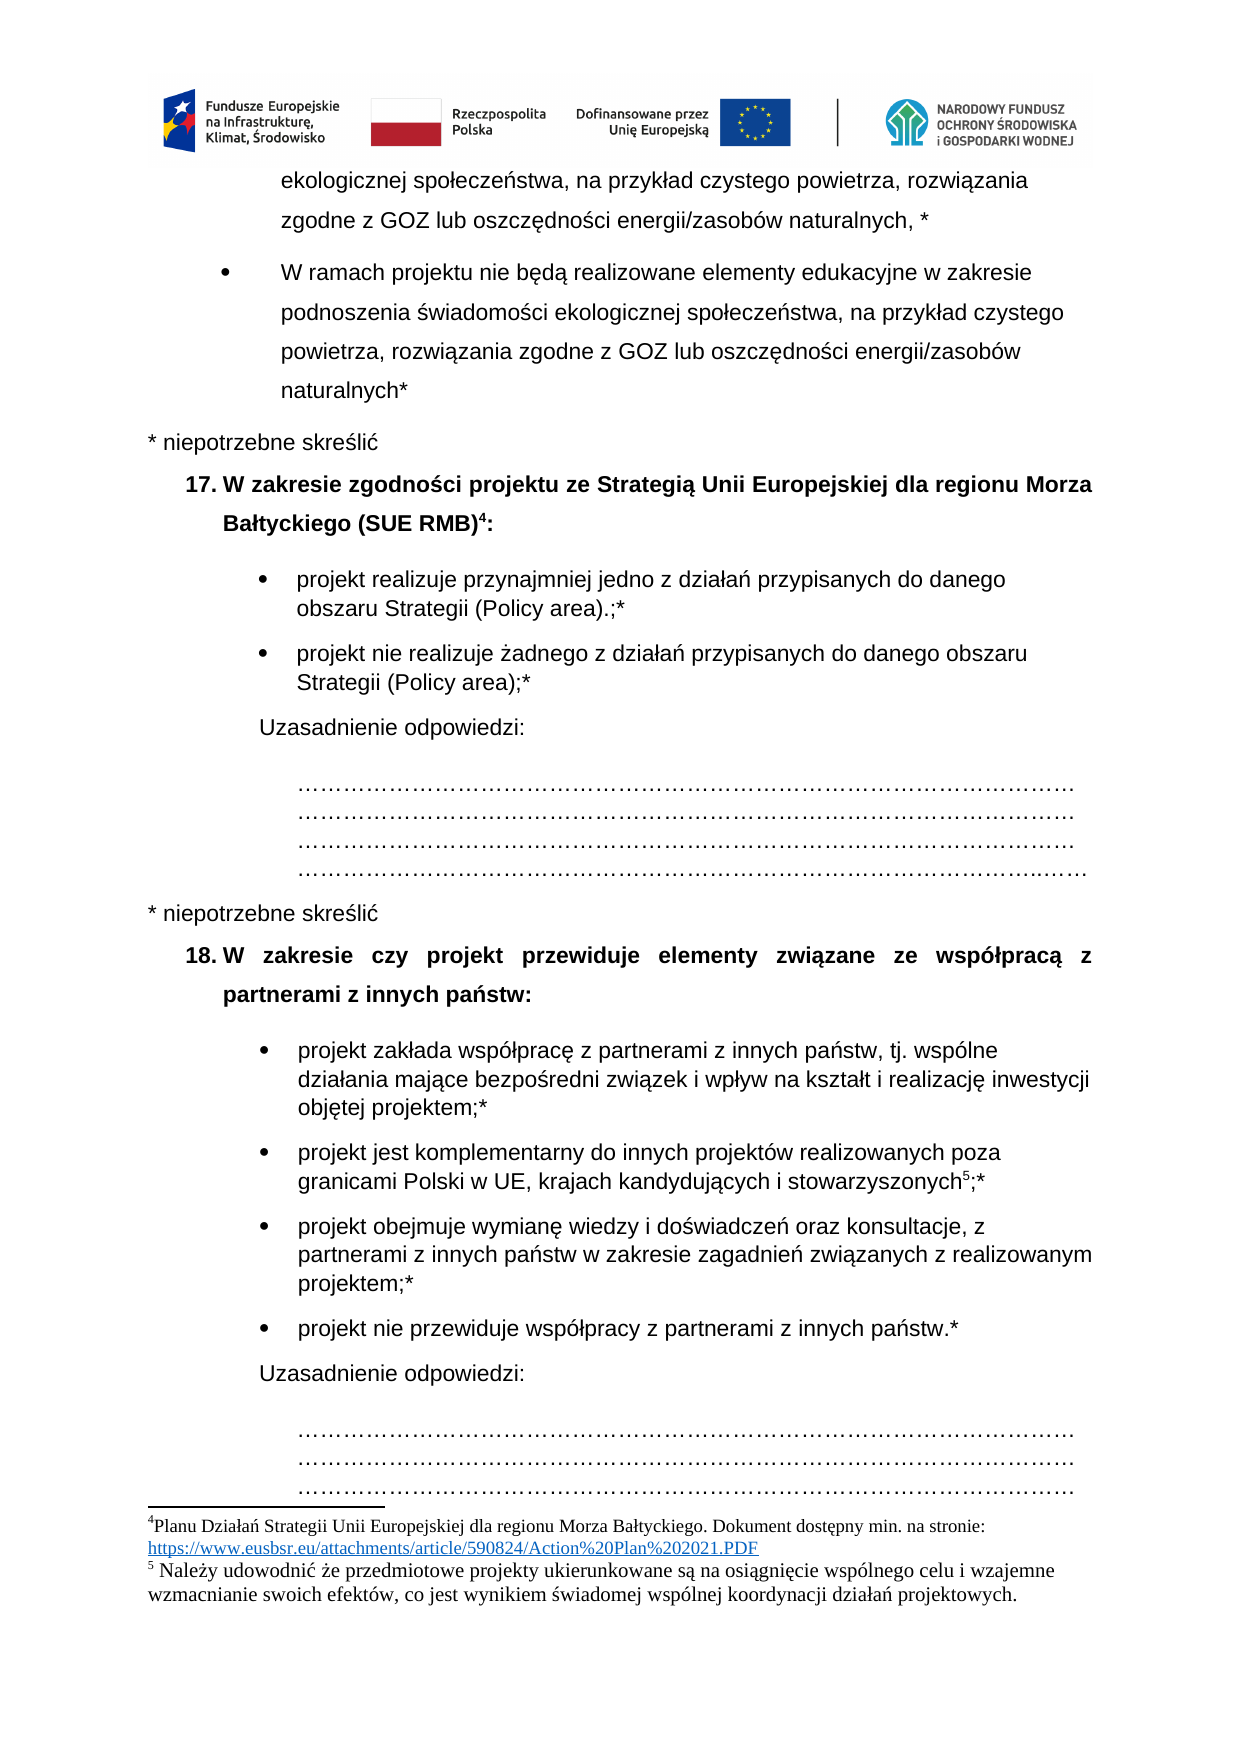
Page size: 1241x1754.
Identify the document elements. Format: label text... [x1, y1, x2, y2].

text Uzasadnienie odpowiedzi: [259, 1360, 1093, 1386]
list W zakresie czy projekt przewiduje elementy związane ze współpracą z partnerami z innych państw: [185, 942, 1093, 1007]
list projekt nie realizuje żadnego z działań przypisanych do danego obszaru Strategii (Policy area);* [259, 640, 1093, 695]
list projekt obejmuje wymianę wiedzy i doświadczeń oraz konsultacje, z partnerami z innych państw w zakresie zagadnień związanych z realizowanym projektem;* [260, 1213, 1093, 1296]
list ……………………………………………………………………………………………………………………………………………………………………………………………………………………………………………………………………………………………………………………………………………………………………..…… [296, 770, 1093, 881]
list projekt zakłada współpracę z partnerami z innych państw, tj. wspólne działania mające bezpośredni związek i wpływ na kształt i realizację inwestycji objętej projektem;* [260, 1037, 1093, 1120]
list projekt jest komplementarny do innych projektów realizowanych poza granicami Polski w UE, krajach kandydujących i stowarzyszonych;* [260, 1139, 1093, 1194]
list projekt nie przewiduje współpracy z partnerami z innych państw.* [260, 1315, 1093, 1341]
text Uzasadnienie odpowiedzi: [259, 713, 1093, 740]
list projekt realizuje przynajmniej jedno z działań przypisanych do danego obszaru Strategii (Policy area).;* [259, 566, 1093, 621]
list W ramach projektu nie będą realizowane elementy edukacyjne w zakresie podnoszenia świadomości ekologicznej społeczeństwa, na przykład czystego powietrza, rozwiązania zgodne z GOZ lub oszczędności energii/zasobów naturalnych* [221, 259, 1093, 404]
list W zakresie zgodności projektu ze Strategią Unii Europejskiej dla regionu Morza Bałtyckiego (SUE RMB): [185, 471, 1093, 537]
text * niepotrzebne skreślić [148, 429, 1093, 456]
text * niepotrzebne skreślić [148, 900, 1093, 926]
picture [147, 73, 1093, 168]
